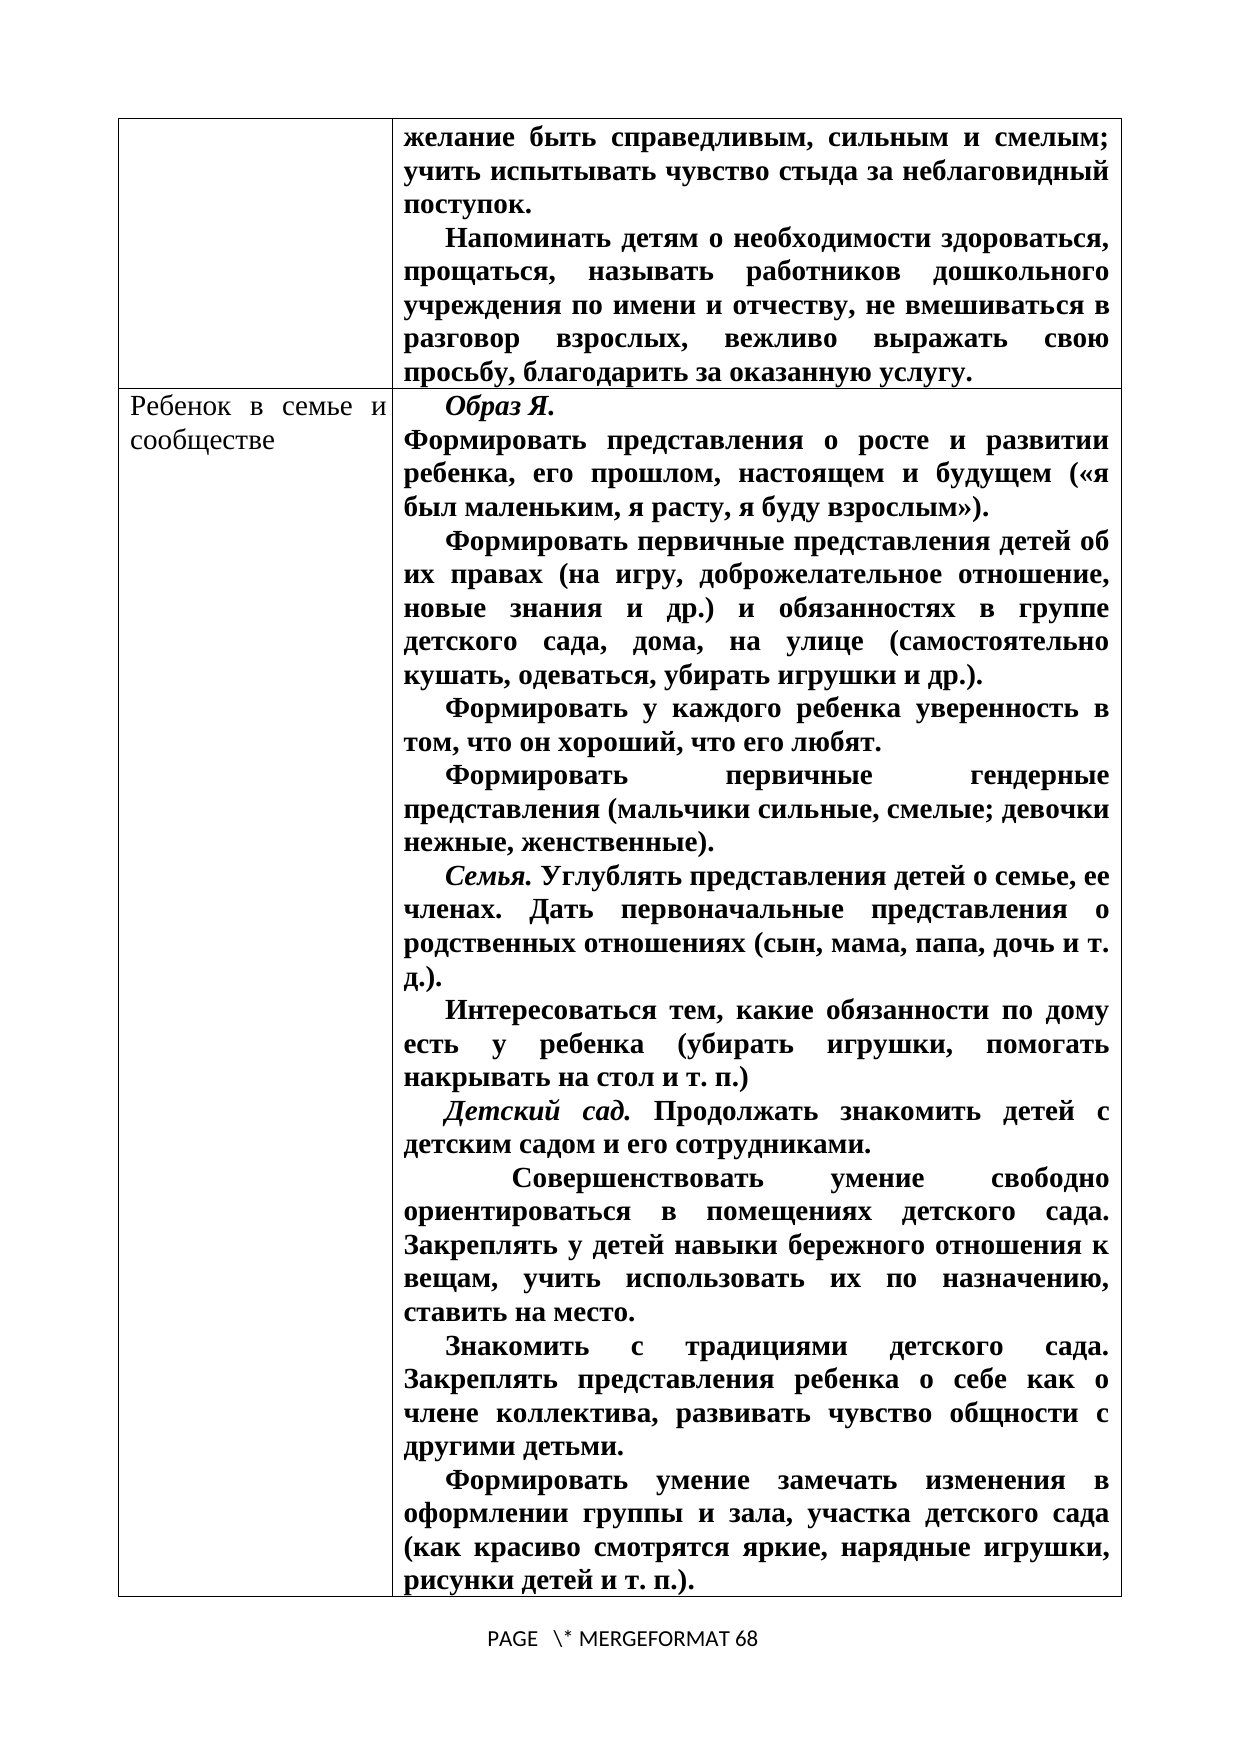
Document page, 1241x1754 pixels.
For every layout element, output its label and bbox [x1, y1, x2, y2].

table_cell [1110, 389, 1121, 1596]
table_cell [119, 119, 392, 387]
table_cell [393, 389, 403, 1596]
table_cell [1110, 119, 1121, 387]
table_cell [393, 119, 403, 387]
table_cell [119, 389, 392, 1596]
